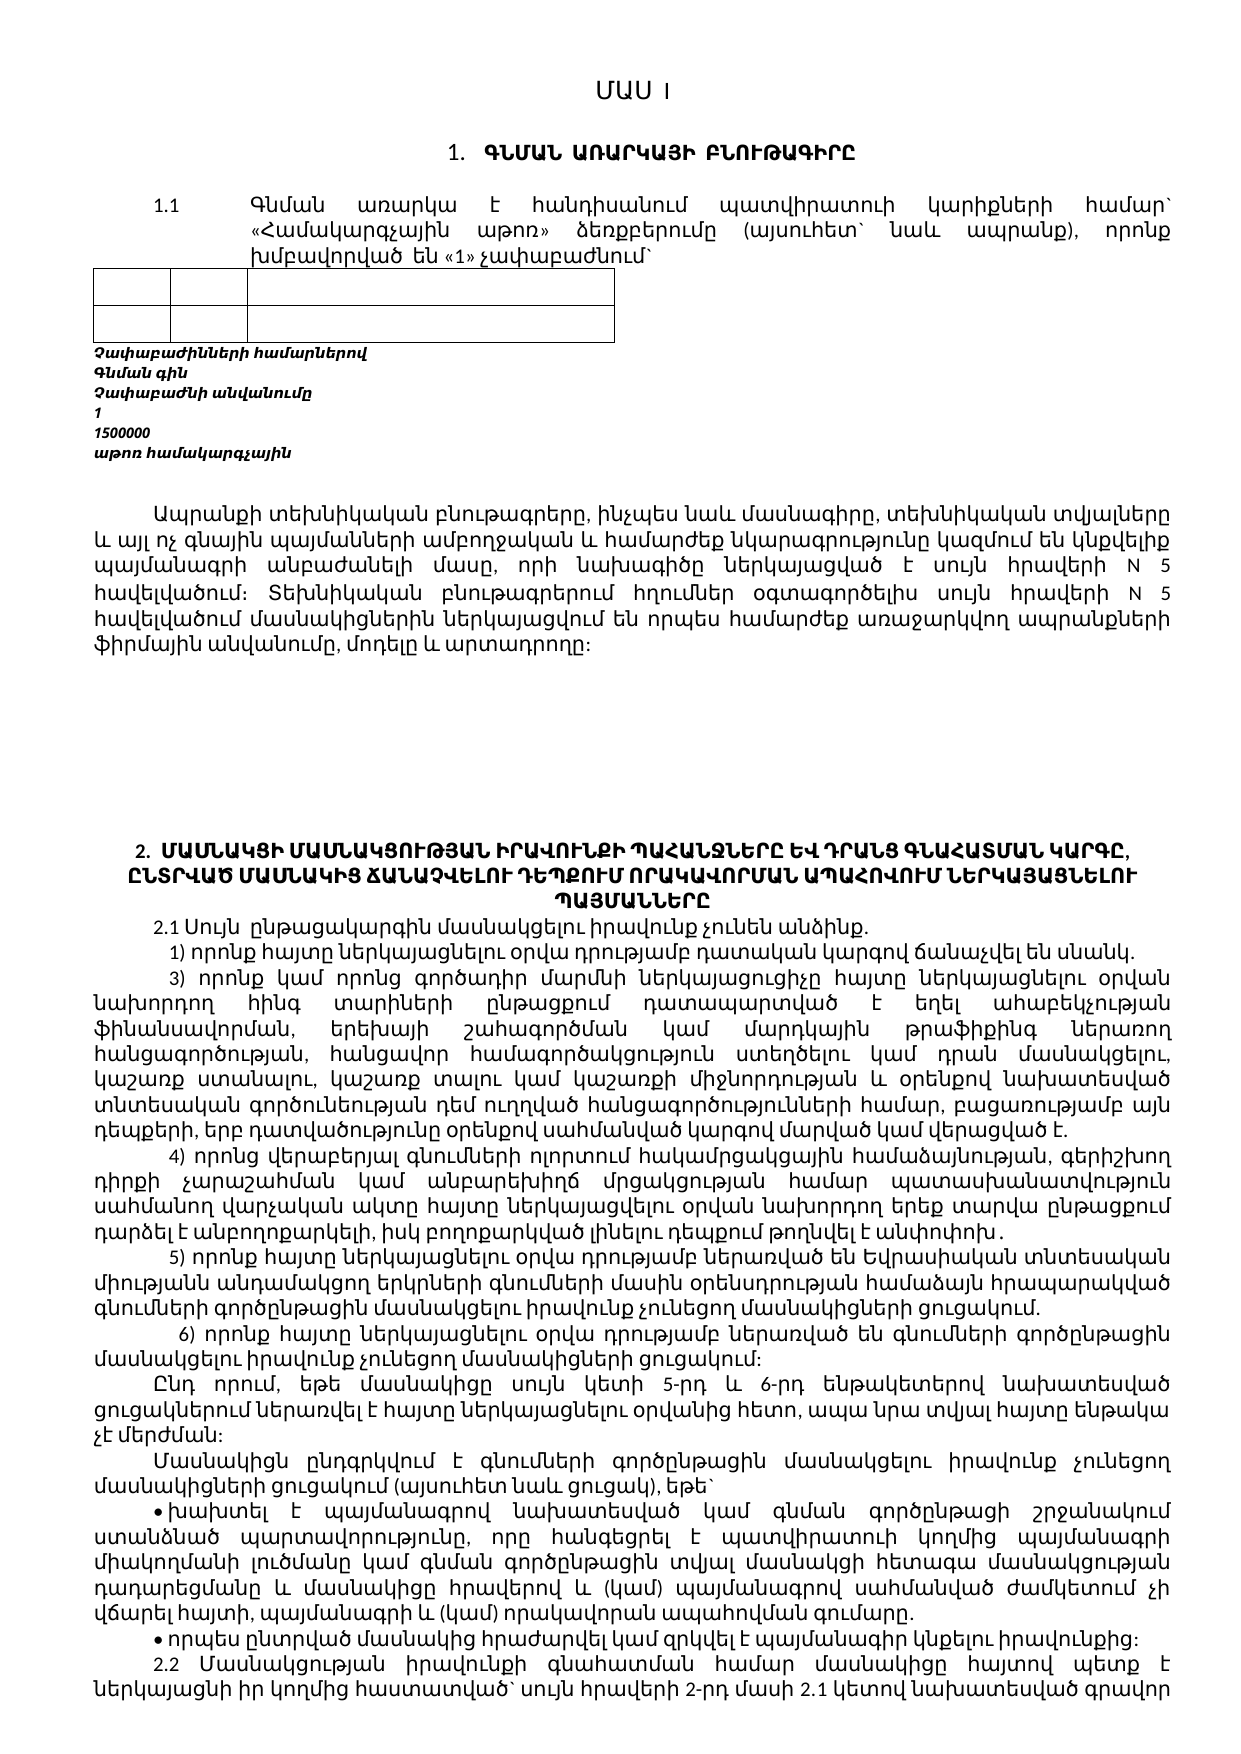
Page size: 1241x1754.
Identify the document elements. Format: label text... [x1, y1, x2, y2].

list ԳՆՄԱՆ ԱՌԱՐԿԱՅԻ ԲՆՈՒԹԱԳԻՐԸ [131, 136, 1171, 167]
text Մասնակիցն ընդգրկվում է գնումների գործընթացին մասնակցելու իրավունք չունեցող մասնակիցների ցուցակում (այսուհետ նաև ցուցակ), եթե` [94, 1448, 1171, 1499]
text 1) որոնք հայտը ներկայացնելու օրվա դրությամբ դատական կարգով ճանաչվել են սնանկ. [94, 939, 1171, 965]
subtitle Գնման առարկա է հանդիսանում պատվիրատուի կարիքների համար` «Համակարգչային աթոռ» ձեռքբերումը (այսուհետ` նաև ապրանք), որոնք խմբավորված են «1» չափաբաժնում` [153, 192, 1171, 268]
text • որպես ընտրված մասնակից հրաժարվել կամ զրկվել է պայմանագիր կնքելու իրավունքից: [94, 1626, 1171, 1651]
text 3) որոնք կամ որոնց գործադիր մարմնի ներկայացուցիչը հայտը ներկայացնելու օրվան նախորդող հինգ տարիների ընթացքում դատապարտված է եղել ահաբեկչության ֆինանսավորման, երեխայի շահագործման կամ մարդկային թրաֆիքինգ ներառող հանցագործության, հանցավոր համագործակցություն ստեղծելու կամ դրան մասնակցելու, կաշառք ստանալու, կաշառք տալու կամ կաշառքի միջնորդության և օրենքով նախատեսված տնտեսական գործունեության դեմ ուղղված հանցագործությունների համար, բացառությամբ այն դեպքերի, երբ դատվածությունը օրենքով սահմանված կարգով մարված կամ վերացված է. [94, 965, 1171, 1143]
text 5) որոնք հայտը ներկայացնելու օրվա դրությամբ ներառված են Եվրասիական տնտեսական միությանն անդամակցող երկրների գնումների մասին օրենսդրության համաձայն հրապարակված գնումների գործընթացին մասնակցելու իրավունք չունեցող մասնակիցների ցուցակում. [94, 1244, 1171, 1321]
text Ընդ որում, եթե մասնակիցը սույն կետի 5-րդ և 6-րդ ենթակետերով նախատեսված ցուցակներում ներառվել է հայտը ներկայացնելու օրվանից հետո, ապա նրա տվյալ հայտը ենթակա չէ մերժման: [94, 1372, 1171, 1448]
text • խախտել է պայմանագրով նախատեսված կամ գնման գործընթացի շրջանակում ստանձնած պարտավորությունը, որը հանգեցրել է պատվիրատուի կողմից պայմանագրի միակողմանի լուծմանը կամ գնման գործընթացին տվյալ մասնակցի հետագա մասնակցության դադարեցմանը և մասնակիցը հրավերով և (կամ) պայմանագրով սահմանված ժամկետում չի վճարել հայտի, պայմանագրի և (կամ) որակավորան ապահովման գումարը. [94, 1499, 1171, 1626]
text 4) որոնց վերաբերյալ գնումների ոլորտում հակամրցակցային համաձայնության, գերիշխող դիրքի չարաշահման կամ անբարեխիղճ մրցակցության համար պատասխանատվություն սահմանող վարչական ակտը հայտը ներկայացվելու օրվան նախորդող երեք տարվա ընթացքում դարձել է անբողոքարկելի, իսկ բողոքարկված լինելու դեպքում թողնվել է անփոփոխ․ [94, 1143, 1171, 1244]
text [94, 1651, 1171, 1702]
text 6) որոնք հայտը ներկայացնելու օրվա դրությամբ ներառված են գնումների գործընթացին մասնակցելու իրավունք չունեցող մասնակիցների ցուցակում: [94, 1321, 1171, 1372]
text 2. ՄԱՍՆԱԿՑԻ ՄԱՍՆԱԿՑՈՒԹՅԱՆ ԻՐԱՎՈՒՆՔԻ ՊԱՀԱՆՋՆԵՐԸ ԵՎ ԴՐԱՆՑ ԳՆԱՀԱՏՄԱՆ ԿԱՐԳԸ, ԸՆՏՐՎԱԾ ՄԱՍՆԱԿԻՑ ՃԱՆԱՉՎԵԼՈՒ ԴԵՊՔՈՒՄ ՈՐԱԿԱՎՈՐՄԱՆ ԱՊԱՀՈՎՈՒՄ ՆԵՐԿԱՅԱՑՆԵԼՈՒ ՊԱՅՄԱՆՆԵՐԸ [94, 838, 1171, 914]
text Ապրանքի տեխնիկական բնութագրերը, ինչպես նաև մասնագիրը, տեխնիկական տվյալները և այլ ոչ գնային պայմանների ամբողջական և համարժեք նկարագրությունը կազմում են կնքվելիք պայմանագրի անբաժանելի մասը, որի նախագիծը ներկայացված է սույն հրավերի N 5 հավելվածում։ Տեխնիկական բնութագրերում հղումներ օգտագործելիս սույն հրավերի N 5 հավելվածում մասնակիցներին ներկայացվում են որպես համարժեք առաջարկվող ապրանքների ֆիրմային անվանումը, մոդելը և արտադրողը: [94, 501, 1171, 657]
text 2.1 Սույն ընթացակարգին մասնակցելու իրավունք չունեն անձինք. [94, 914, 1171, 939]
text ՄԱՍ I [94, 75, 1171, 106]
